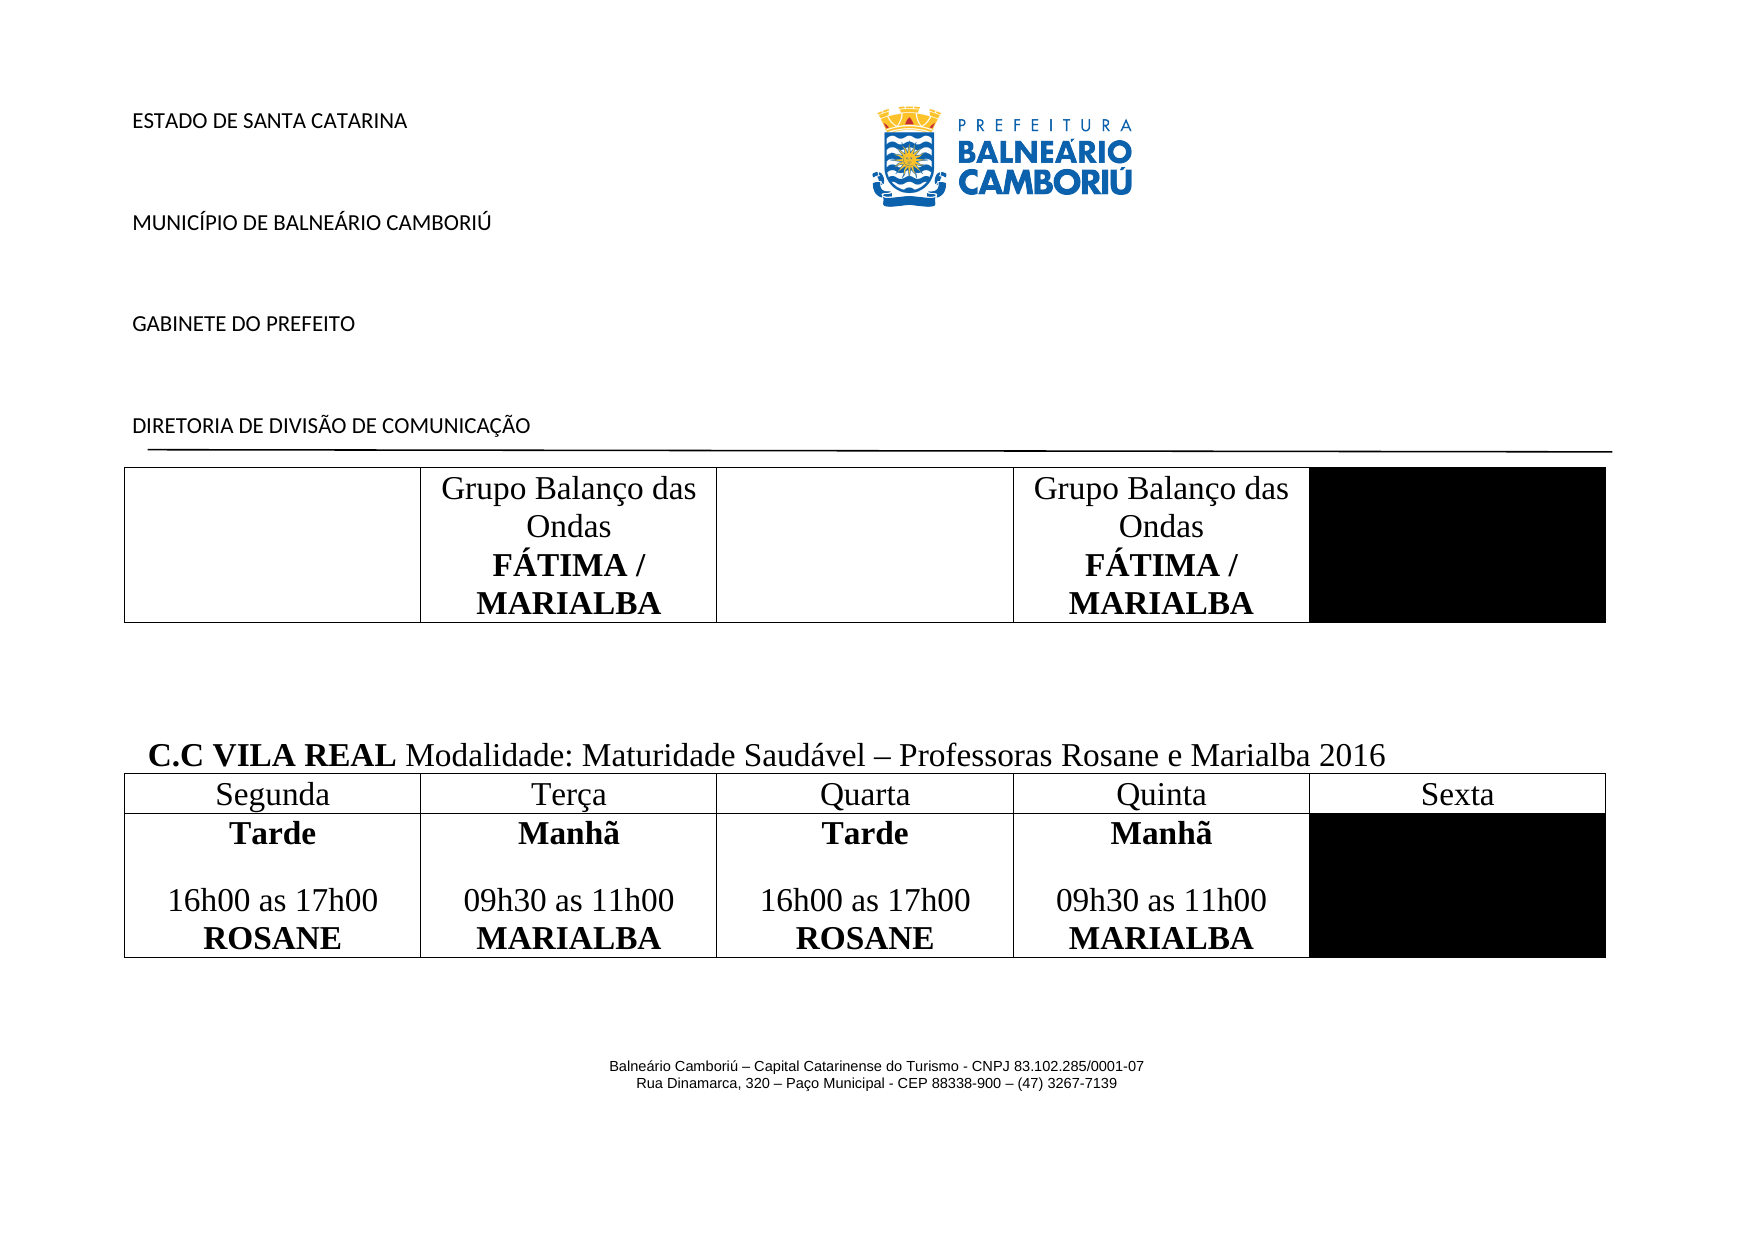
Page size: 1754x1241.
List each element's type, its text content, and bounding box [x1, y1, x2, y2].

table_cell Tarde 14h00 as 15h00 Atividade Rítmica FÁTIMA 15h00 as 17h30 Grupo Balanço das Ondas FÁTIMA / MARIALBA [421, 468, 716, 622]
table_header Quinta [1014, 774, 1309, 812]
table_header Quarta [717, 774, 1013, 812]
table_cell Manhã 09h30 as 11h00 MARIALBA [1014, 814, 1309, 957]
table_cell Tarde 16h00 as 17h00 ROSANE [717, 814, 1013, 957]
table_cell [1310, 814, 1605, 957]
table_cell Manhã 09h30 as 11h00 MARIALBA [421, 814, 716, 957]
table_header Sexta [1310, 774, 1605, 812]
table_header Segunda [125, 774, 420, 812]
picture [872, 106, 1132, 207]
table_cell Tarde 14h00 as 15h00 Atividade Rítmica FÁTIMA 15h00 as 17h30 Grupo Balanço das Ondas FÁTIMA / MARIALBA [1014, 468, 1309, 622]
table_cell Tarde 16h00 as 17h00 ROSANE [125, 814, 420, 957]
table_header Terça [421, 774, 716, 812]
text C.C VILA REAL Modalidade: Maturidade Saudável – Professoras Rosane e Marialba 2016 [148, 735, 1606, 773]
